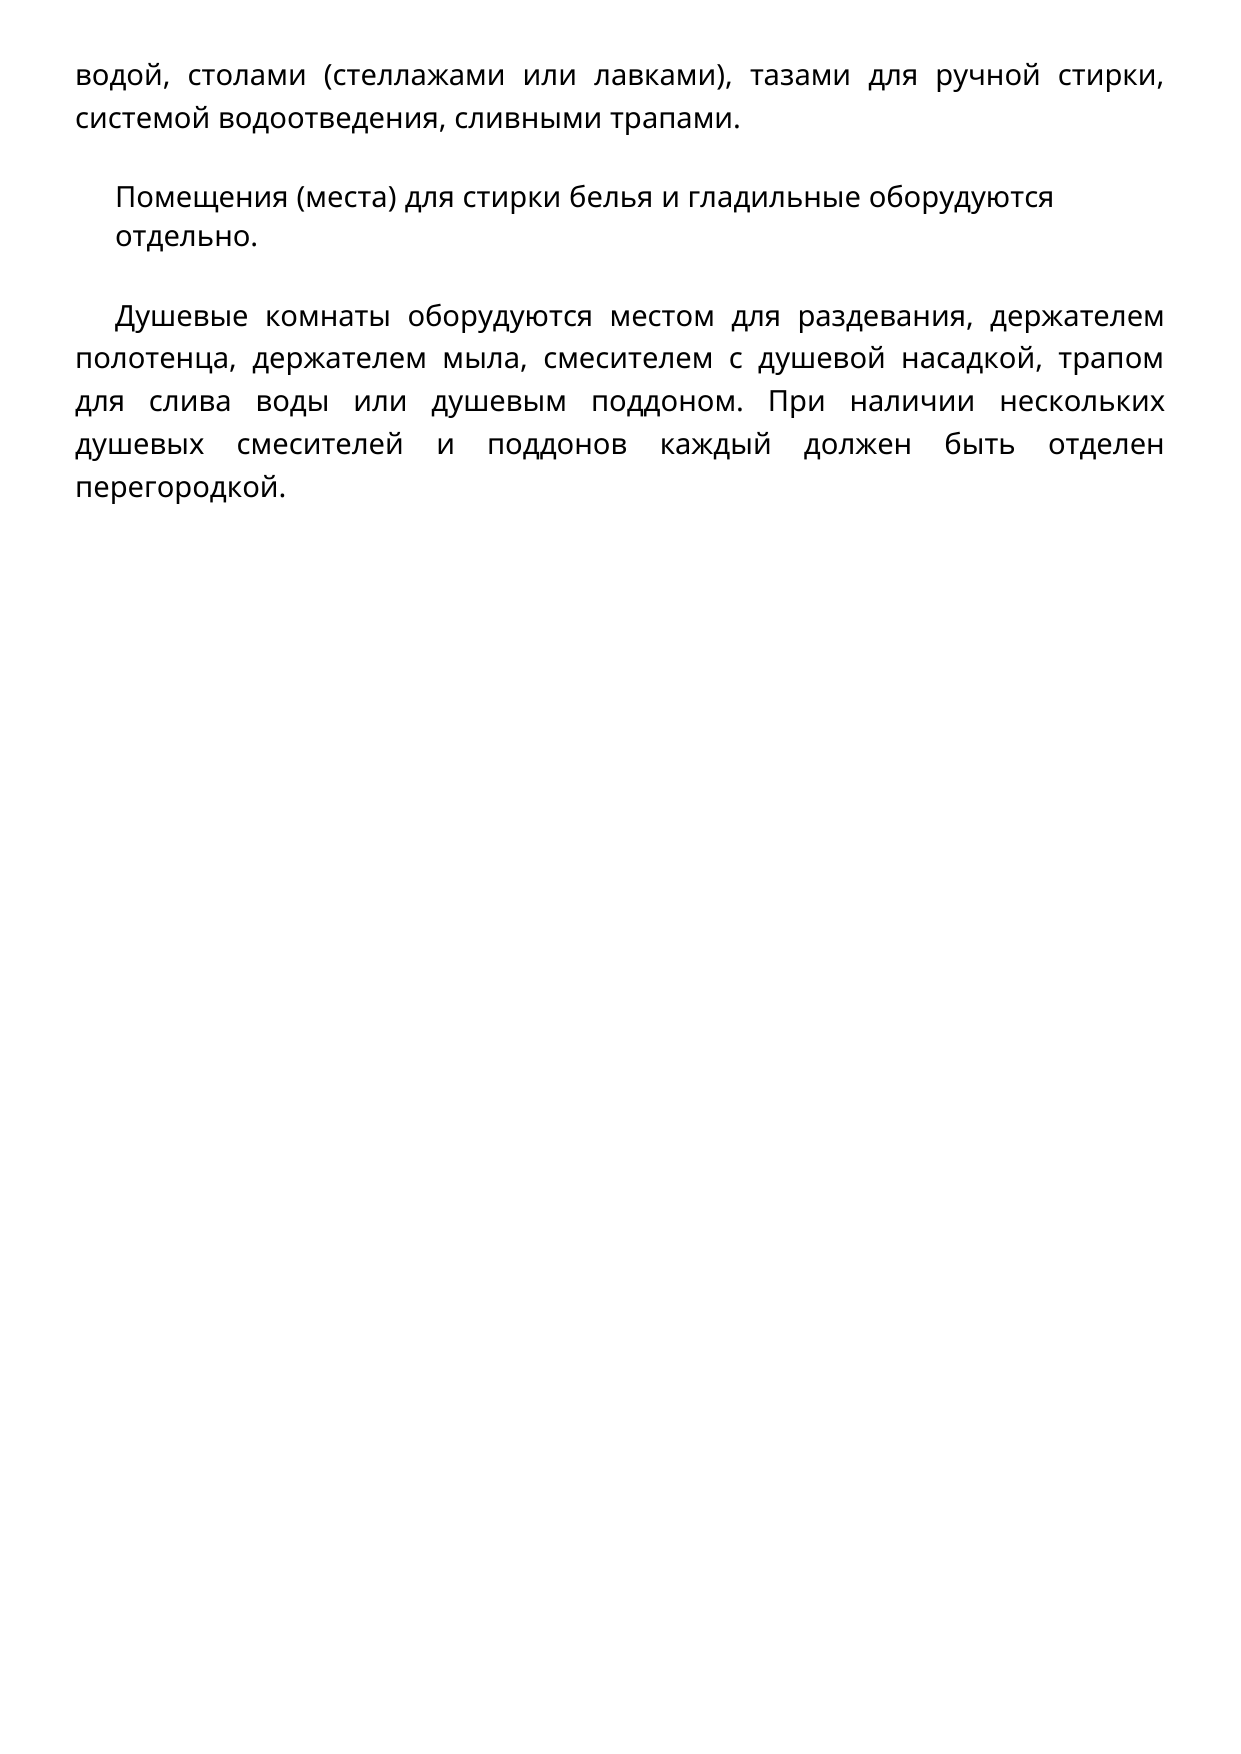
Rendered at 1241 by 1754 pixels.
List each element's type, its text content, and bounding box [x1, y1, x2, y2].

text Помещения (места) для стирки белья и гладильные оборудуются отдельно. [115, 176, 1178, 255]
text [75, 54, 1165, 137]
text Душевые комнаты оборудуются местом для раздевания, держателем полотенца, держателем мыла, смесителем с душевой насадкой, трапом для слива воды или душевым поддоном. При наличии нескольких душевых смесителей и поддонов каждый должен быть отделен перегородкой. [75, 295, 1165, 506]
